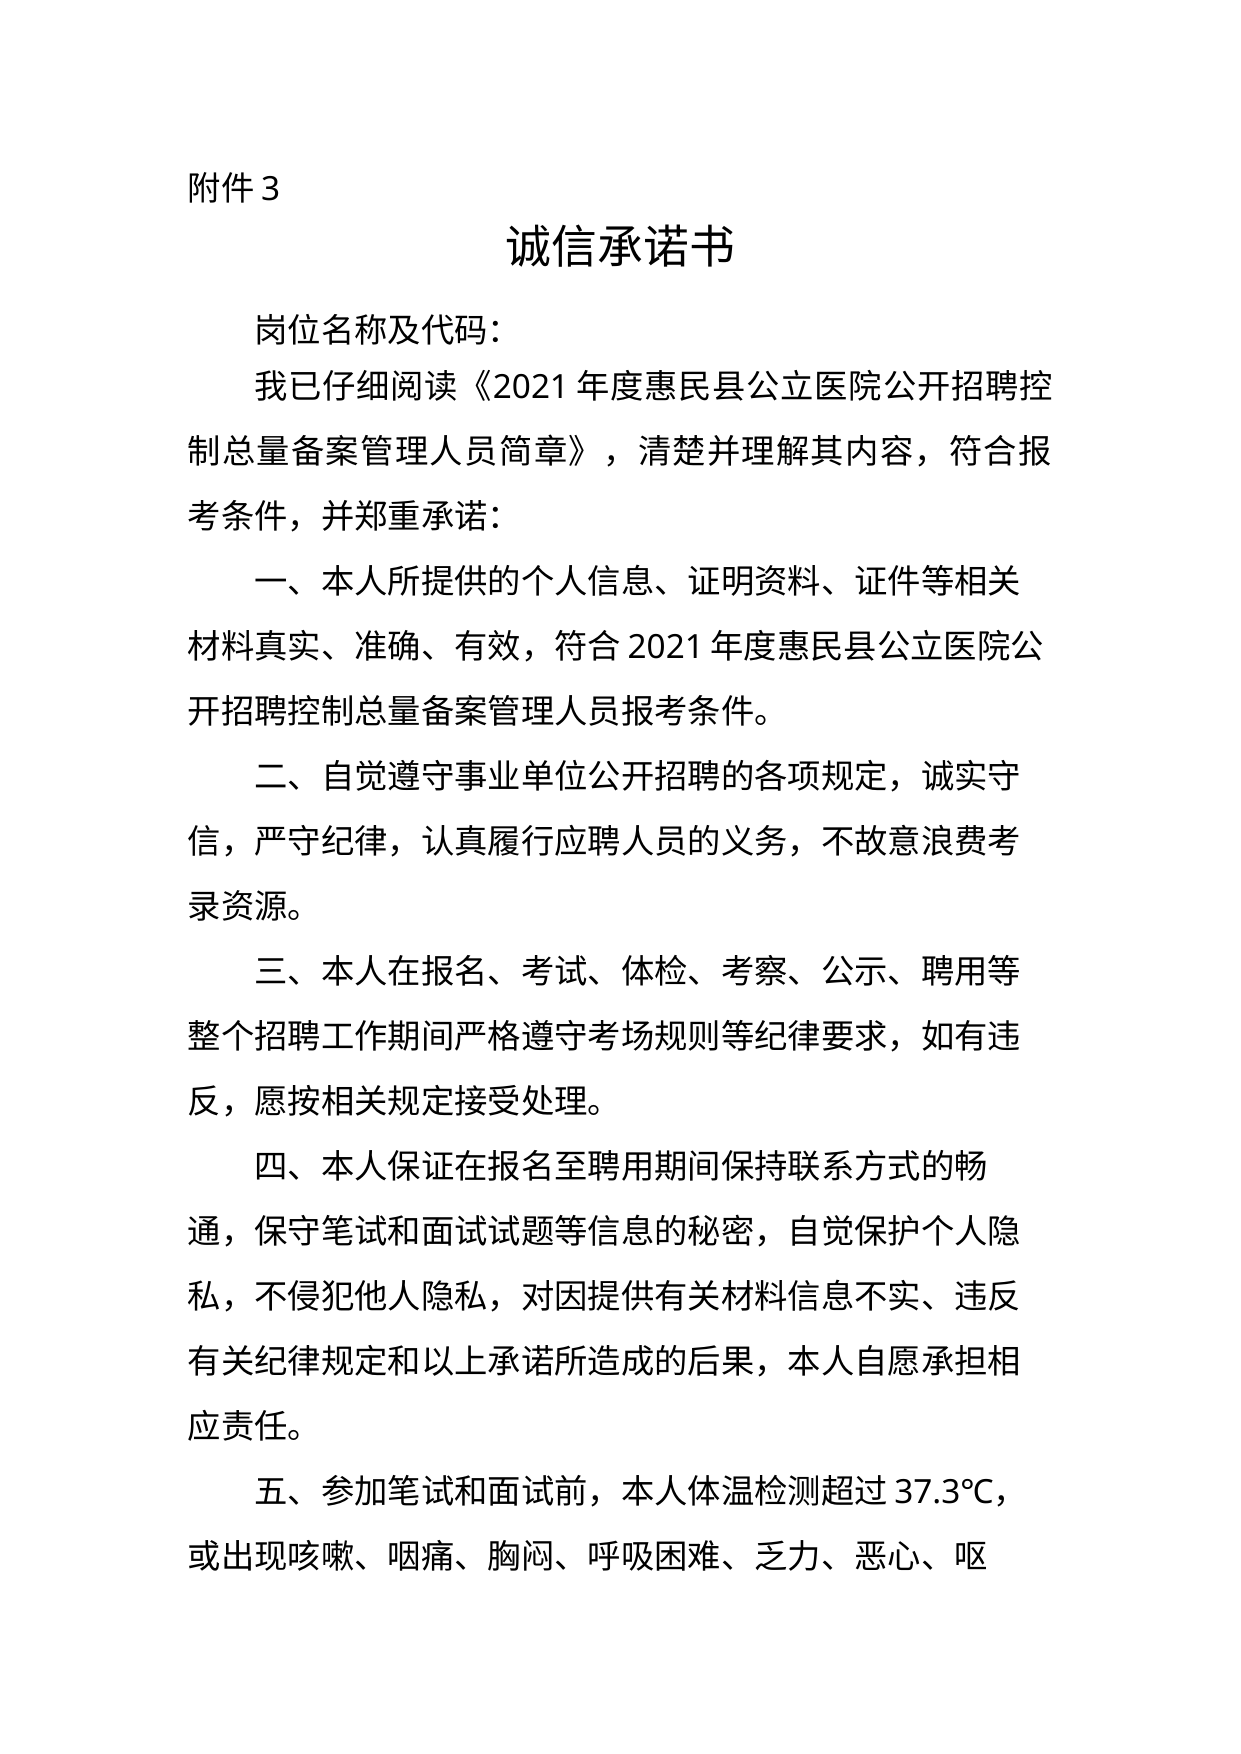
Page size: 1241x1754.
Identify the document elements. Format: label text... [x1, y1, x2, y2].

text 四、本人保证在报名至聘用期间保持联系方式的畅通，保守笔试和面试试题等信息的秘密，自觉保护个人隐私，不侵犯他人隐私，对因提供有关材料信息不实、违反有关纪律规定和以上承诺所造成的后果，本人自愿承担相应责任。 [187, 1132, 1053, 1457]
text 三、本人在报名、考试、体检、考察、公示、聘用等整个招聘工作期间严格遵守考场规则等纪律要求，如有违反，愿按相关规定接受处理。 [187, 937, 1053, 1132]
text 诚信承诺书 [187, 210, 1053, 277]
text 二、自觉遵守事业单位公开招聘的各项规定，诚实守信，严守纪律，认真履行应聘人员的义务，不故意浪费考录资源。 [187, 742, 1053, 937]
text 岗位名称及代码： [187, 303, 1053, 352]
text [187, 1457, 1053, 1587]
text 一、本人所提供的个人信息、证明资料、证件等相关材料真实、准确、有效，符合2021年度惠民县公立医院公开招聘控制总量备案管理人员报考条件。 [187, 547, 1053, 742]
text 附件3 [187, 162, 1053, 210]
text 我已仔细阅读《2021年度惠民县公立医院公开招聘控制总量备案管理人员简章》，清楚并理解其内容，符合报考条件，并郑重承诺： [187, 352, 1053, 547]
